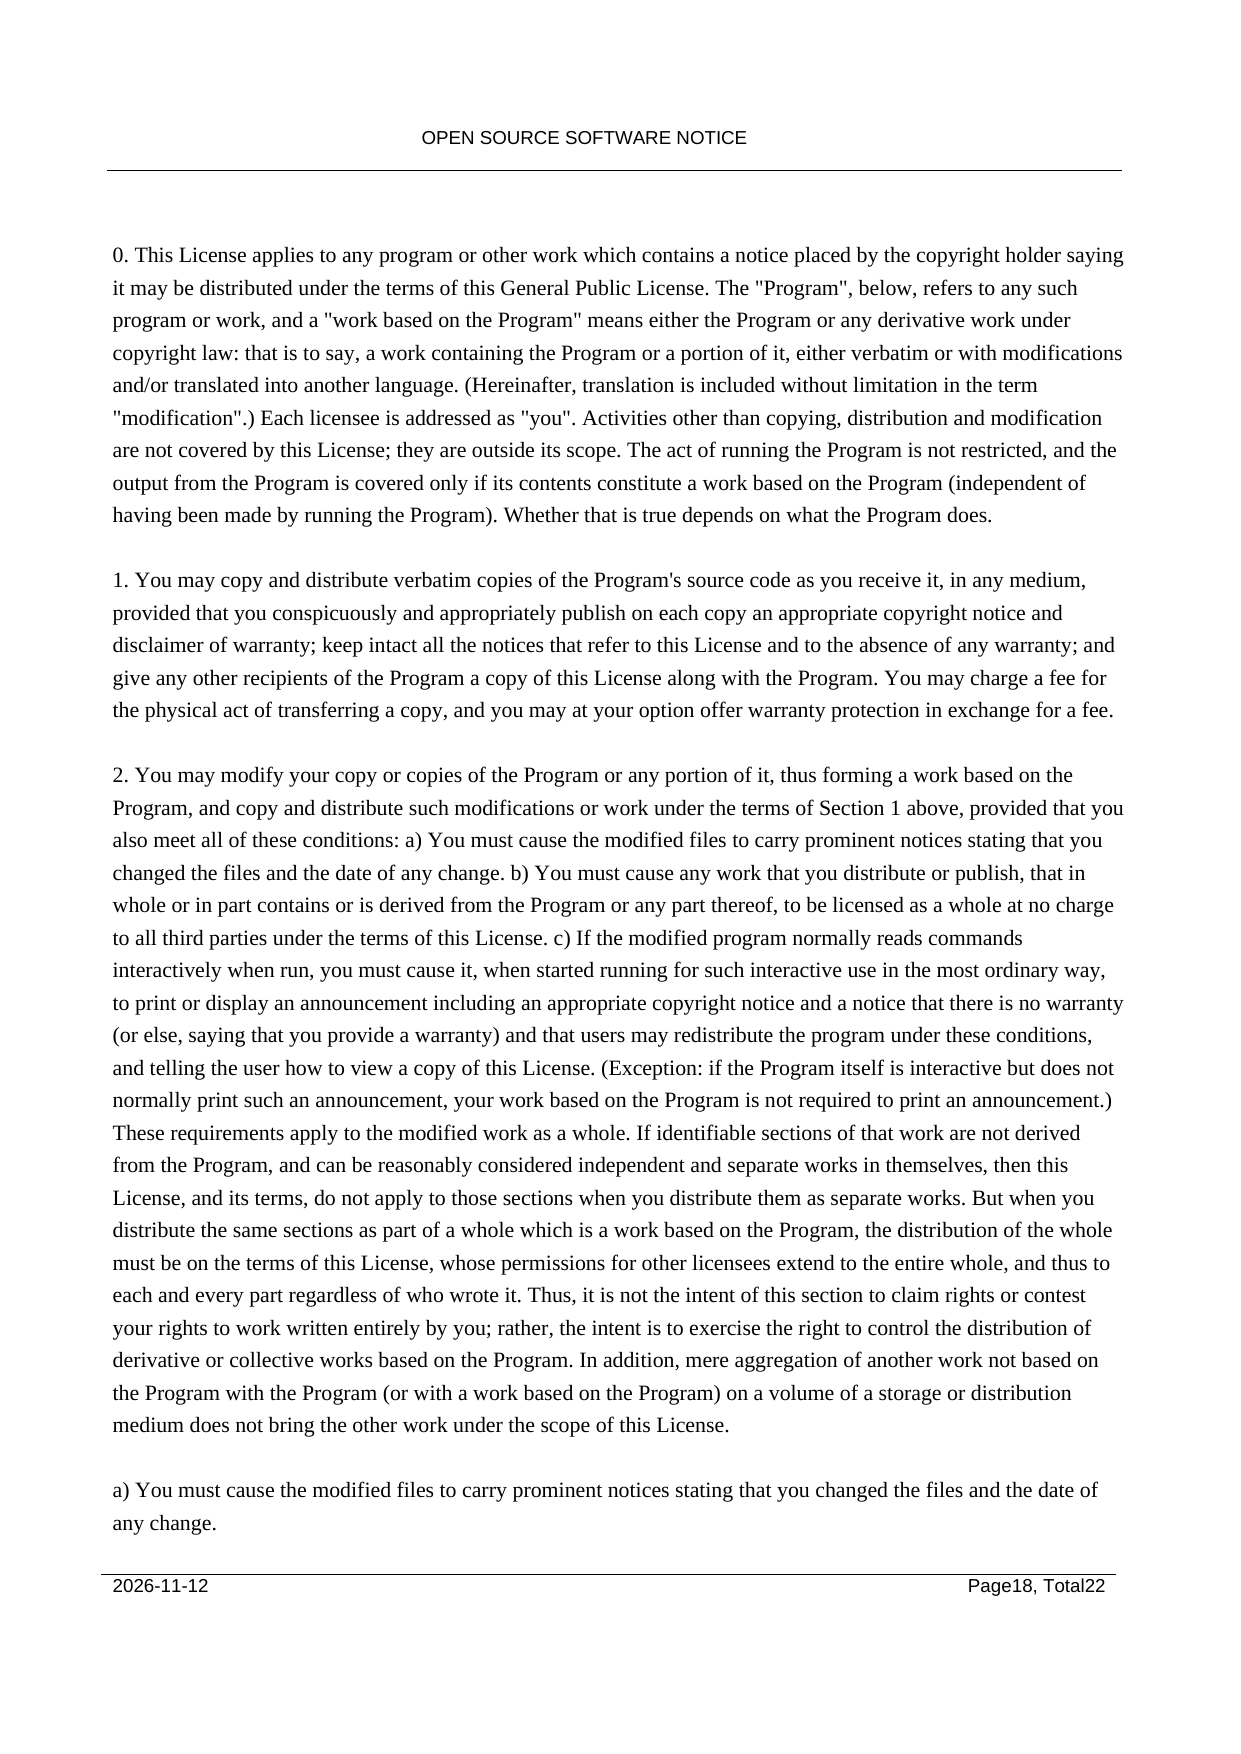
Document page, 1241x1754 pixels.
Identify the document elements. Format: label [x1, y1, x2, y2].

text [112, 206, 1128, 1539]
